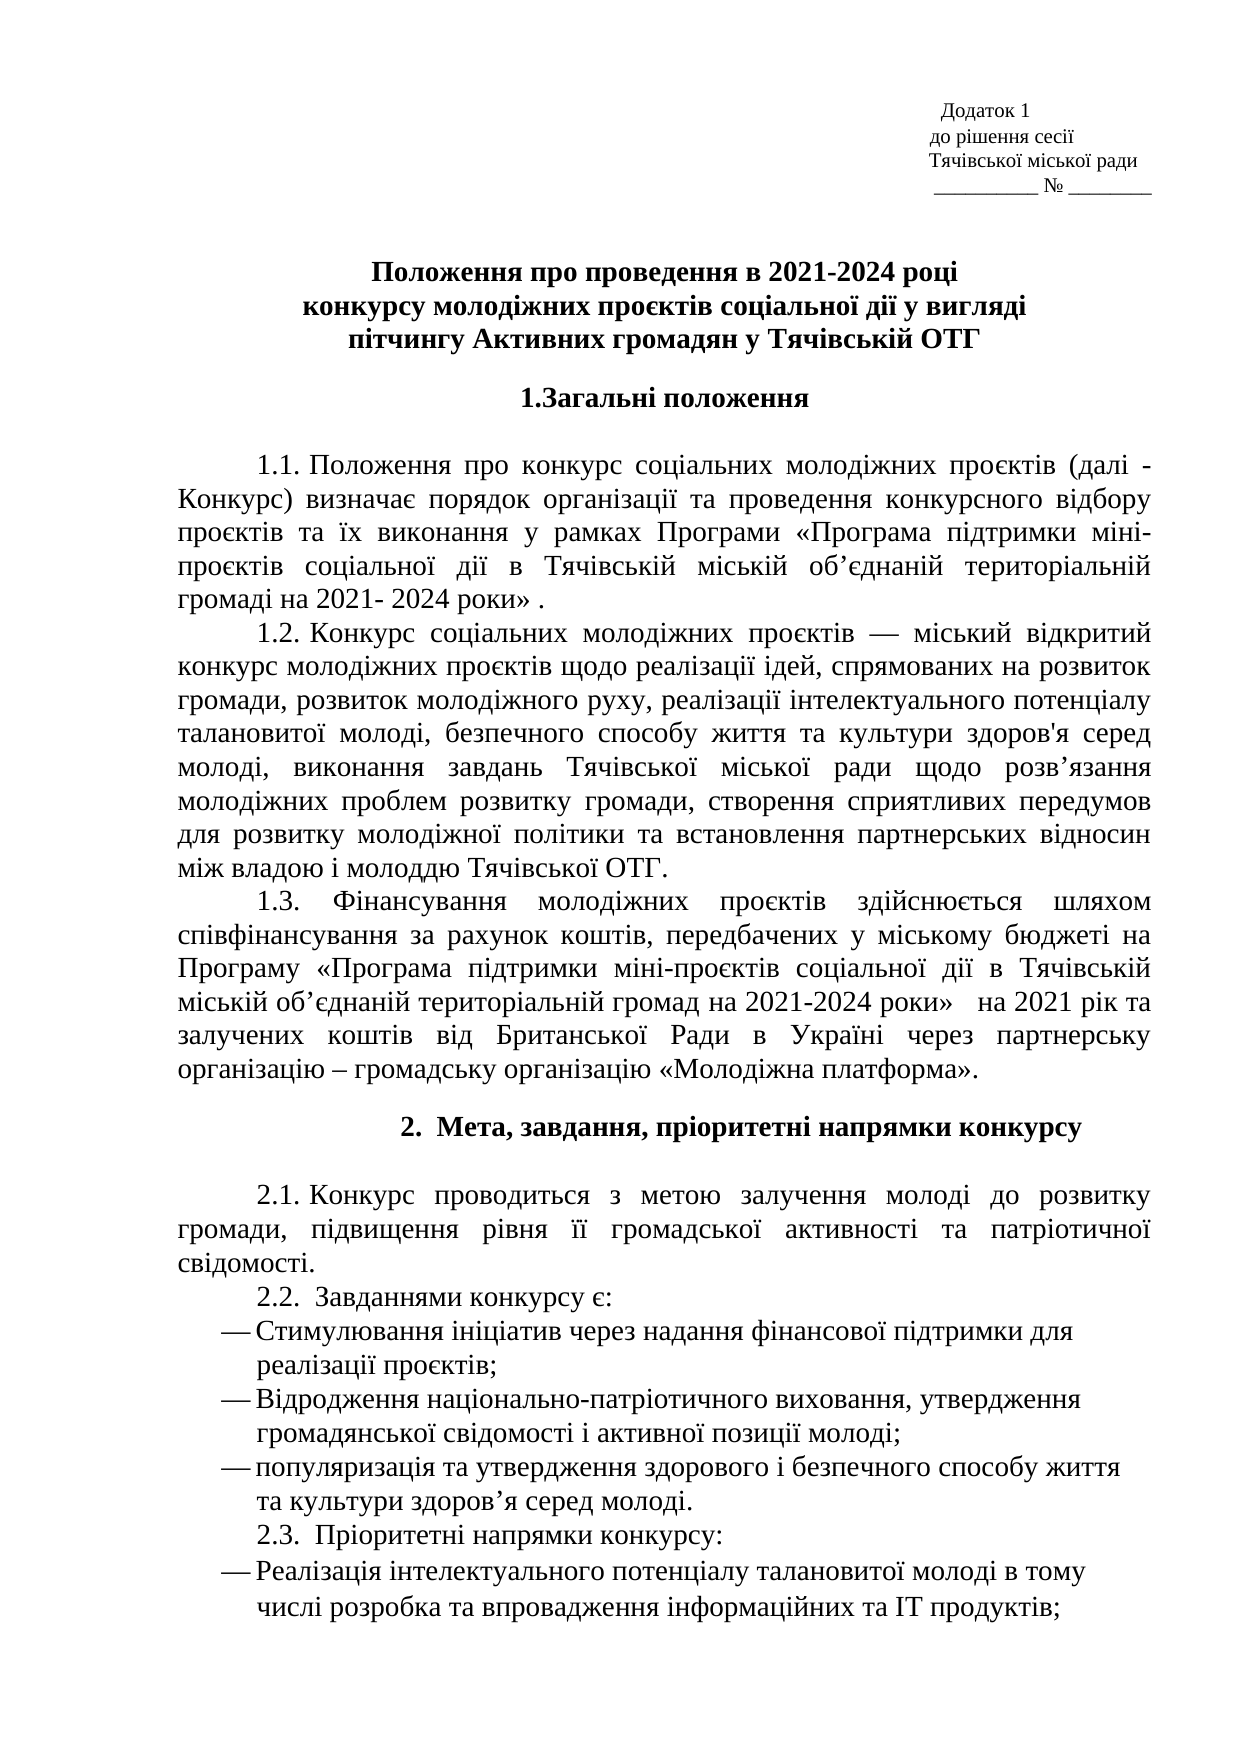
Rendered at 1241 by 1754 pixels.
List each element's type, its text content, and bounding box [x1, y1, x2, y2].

list Реалізація інтелектуального потенціалу талановитої молоді в тому числі розробка та впровадження інформаційних та ІТ продуктів; [221, 1551, 1152, 1623]
list Конкурс соціальних молодіжних проєктів — міський відкритий конкурс молодіжних проєктів щодо реалізації ідей, спрямованих на розвиток громади, розвиток молодіжного руху, реалізації інтелектуального потенціалу талановитої молоді, безпечного способу життя та культури здоров'я серед молоді, виконання завдань Тячівської міської ради щодо розв’язання молодіжних проблем розвитку громади, створення сприятливих передумов для розвитку молодіжної політики та встановлення партнерських відносин між владою і молоддю Тячівської ОТГ. [177, 616, 1152, 884]
list Конкурс проводиться з метою залучення молоді до розвитку громади, підвищення рівня її громадської активності та патріотичної свідомості. [177, 1178, 1152, 1279]
text 1.Загальні положення [177, 381, 1152, 414]
list Завданнями конкурсу є: [177, 1279, 1152, 1313]
list популяризація та утвердження здорового і безпечного способу життя та культури здоров’я серед молоді. [221, 1449, 1152, 1517]
text Положення про проведення в 2021-2024 році конкурсу молодіжних проєктів соціальної дії у вигляді пітчингу Активних громадян у Тячівській ОТГ [177, 255, 1152, 356]
list Відродження національно-патріотичного виховання, утвердження громадянської свідомості і активної позиції молоді; [221, 1381, 1152, 1449]
text Додаток 1 [841, 56, 1152, 124]
text до рішення сесії [841, 124, 1152, 148]
list Положення про конкурс соціальних молодіжних проєктів (далі - Конкурс) визначає порядок організації та проведення конкурсного відбору проєктів та їх виконання у рамках Програми «Програма підтримки міні-проєктів соціальної дії в Тячівській міській об’єднаній територіальній громаді на 2021- 2024 роки» . [177, 448, 1152, 616]
text __________ № ________ [177, 172, 1152, 197]
list Стимулювання ініціатив через надання фінансової підтримки для реалізації проєктів; [221, 1313, 1152, 1381]
list Пріоритетні напрямки конкурсу: [177, 1517, 1152, 1551]
list Мета, завдання, пріоритетні напрямки конкурсу [400, 1110, 1152, 1144]
list Фінансування молодіжних проєктів здійснюється шляхом співфінансування за рахунок коштів, передбачених у міському бюджеті на Програму «Програма підтримки міні-проєктів соціальної дії в Тячівській міській об’єднаній територіальній громад на 2021-2024 роки» на 2021 рік та залучених коштів від Британської Ради в Україні через партнерську організацію – громадську організацію «Молодіжна платформа». [177, 884, 1152, 1085]
text Тячівської міської ради [841, 148, 1152, 172]
